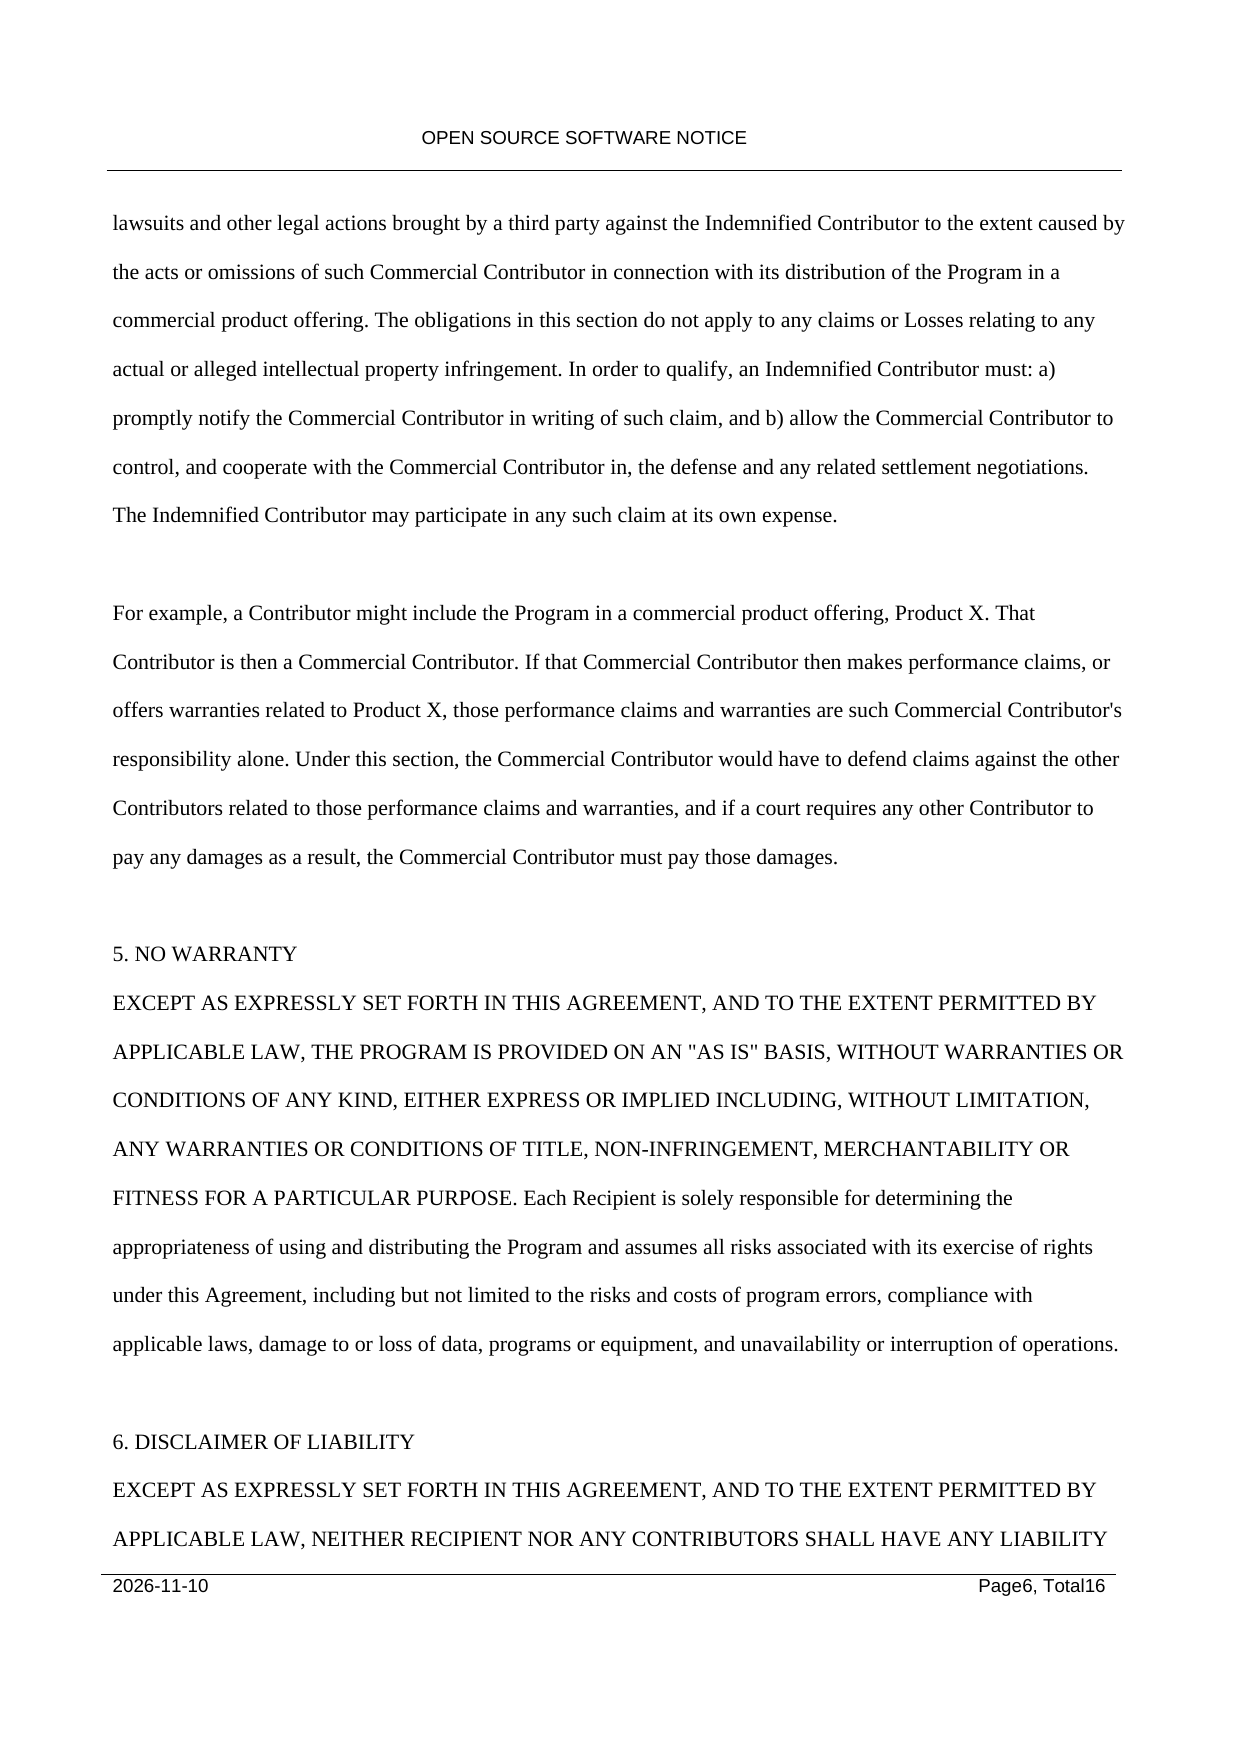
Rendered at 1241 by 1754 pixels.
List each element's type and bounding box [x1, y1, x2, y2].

text [112, 206, 1128, 1555]
